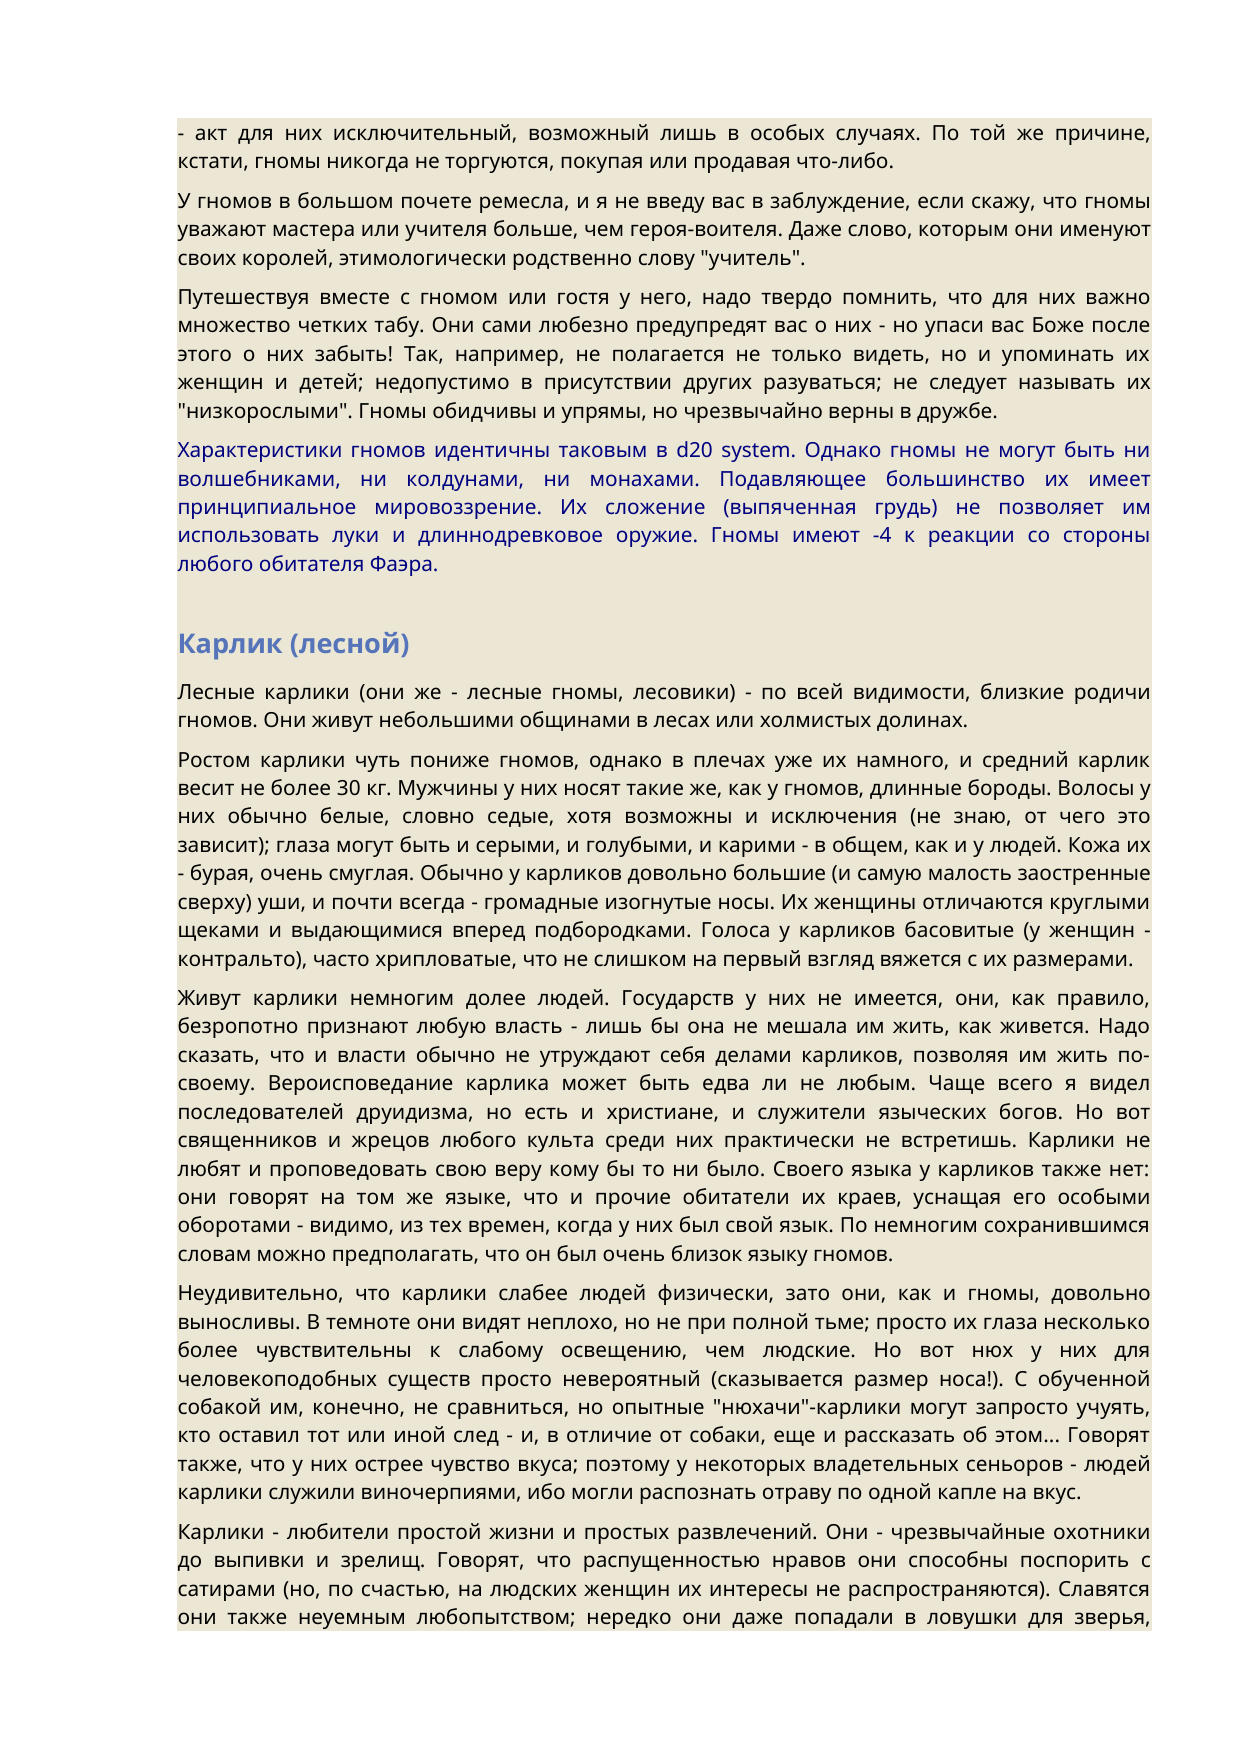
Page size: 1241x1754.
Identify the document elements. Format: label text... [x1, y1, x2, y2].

text Лесные карлики (они же - лесные гномы, лесовики) - по всей видимости, близкие родичи гномов. Они живут небольшими общинами в лесах или холмистых долинах. [177, 677, 1152, 734]
text Характеристики гномов идентичны таковым в d20 system. Однако гномы не могут быть ни волшебниками, ни колдунами, ни монахами. Подавляющее большинство их имеет принципиальное мировоззрение. Их сложение (выпяченная грудь) не позволяет им использовать луки и длиннодревковое оружие. Гномы имеют -4 к реакции со стороны любого обитателя Фаэра. [177, 435, 1152, 577]
subtitle Карлик (лесной) [177, 624, 1152, 661]
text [177, 1517, 1152, 1631]
text Живут карлики немногим долее людей. Государств у них не имеется, они, как правило, безропотно признают любую власть - лишь бы она не мешала им жить, как живется. Надо сказать, что и власти обычно не утруждают себя делами карликов, позволяя им жить по-своему. Вероисповедание карлика может быть едва ли не любым. Чаще всего я видел последователей друидизма, но есть и христиане, и служители языческих богов. Но вот священников и жрецов любого культа среди них практически не встретишь. Карлики не любят и проповедовать свою веру кому бы то ни было. Своего языка у карликов также нет: они говорят на том же языке, что и прочие обитатели их краев, уснащая его особыми оборотами - видимо, из тех времен, когда у них был свой язык. По немногим сохранившимся словам можно предполагать, что он был очень близок языку гномов. [177, 983, 1152, 1267]
text Путешествуя вместе с гномом или гостя у него, надо твердо помнить, что для них важно множество четких табу. Они сами любезно предупредят вас о них - но упаси вас Боже после этого о них забыть! Так, например, не полагается не только видеть, но и упоминать их женщин и детей; недопустимо в присутствии других разуваться; не следует называть их "низкорослыми". Гномы обидчивы и упрямы, но чрезвычайно верны в дружбе. [177, 282, 1152, 424]
text Ростом карлики чуть пониже гномов, однако в плечах уже их намного, и средний карлик весит не более 30 кг. Мужчины у них носят такие же, как у гномов, длинные бороды. Волосы у них обычно белые, словно седые, хотя возможны и исключения (не знаю, от чего это зависит); глаза могут быть и серыми, и голубыми, и карими - в общем, как и у людей. Кожа их - бурая, очень смуглая. Обычно у карликов довольно большие (и самую малость заостренные сверху) уши, и почти всегда - громадные изогнутые носы. Их женщины отличаются круглыми щеками и выдающимися вперед подбородками. Голоса у карликов басовитые (у женщин - контральто), часто хрипловатые, что не слишком на первый взгляд вяжется с их размерами. [177, 745, 1152, 972]
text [177, 118, 1152, 175]
text Неудивительно, что карлики слабее людей физически, зато они, как и гномы, довольно выносливы. В темноте они видят неплохо, но не при полной тьме; просто их глаза несколько более чувствительны к слабому освещению, чем людские. Но вот нюх у них для человекоподобных существ просто невероятный (сказывается размер носа!). С обученной собакой им, конечно, не сравниться, но опытные "нюхачи"-карлики могут запросто учуять, кто оставил тот или иной след - и, в отличие от собаки, еще и рассказать об этом... Говорят также, что у них острее чувство вкуса; поэтому у некоторых владетельных сеньоров - людей карлики служили виночерпиями, ибо могли распознать отраву по одной капле на вкус. [177, 1278, 1152, 1506]
text У гномов в большом почете ремесла, и я не введу вас в заблуждение, если скажу, что гномы уважают мастера или учителя больше, чем героя-воителя. Даже слово, которым они именуют своих королей, этимологически родственно слову "учитель". [177, 186, 1152, 271]
